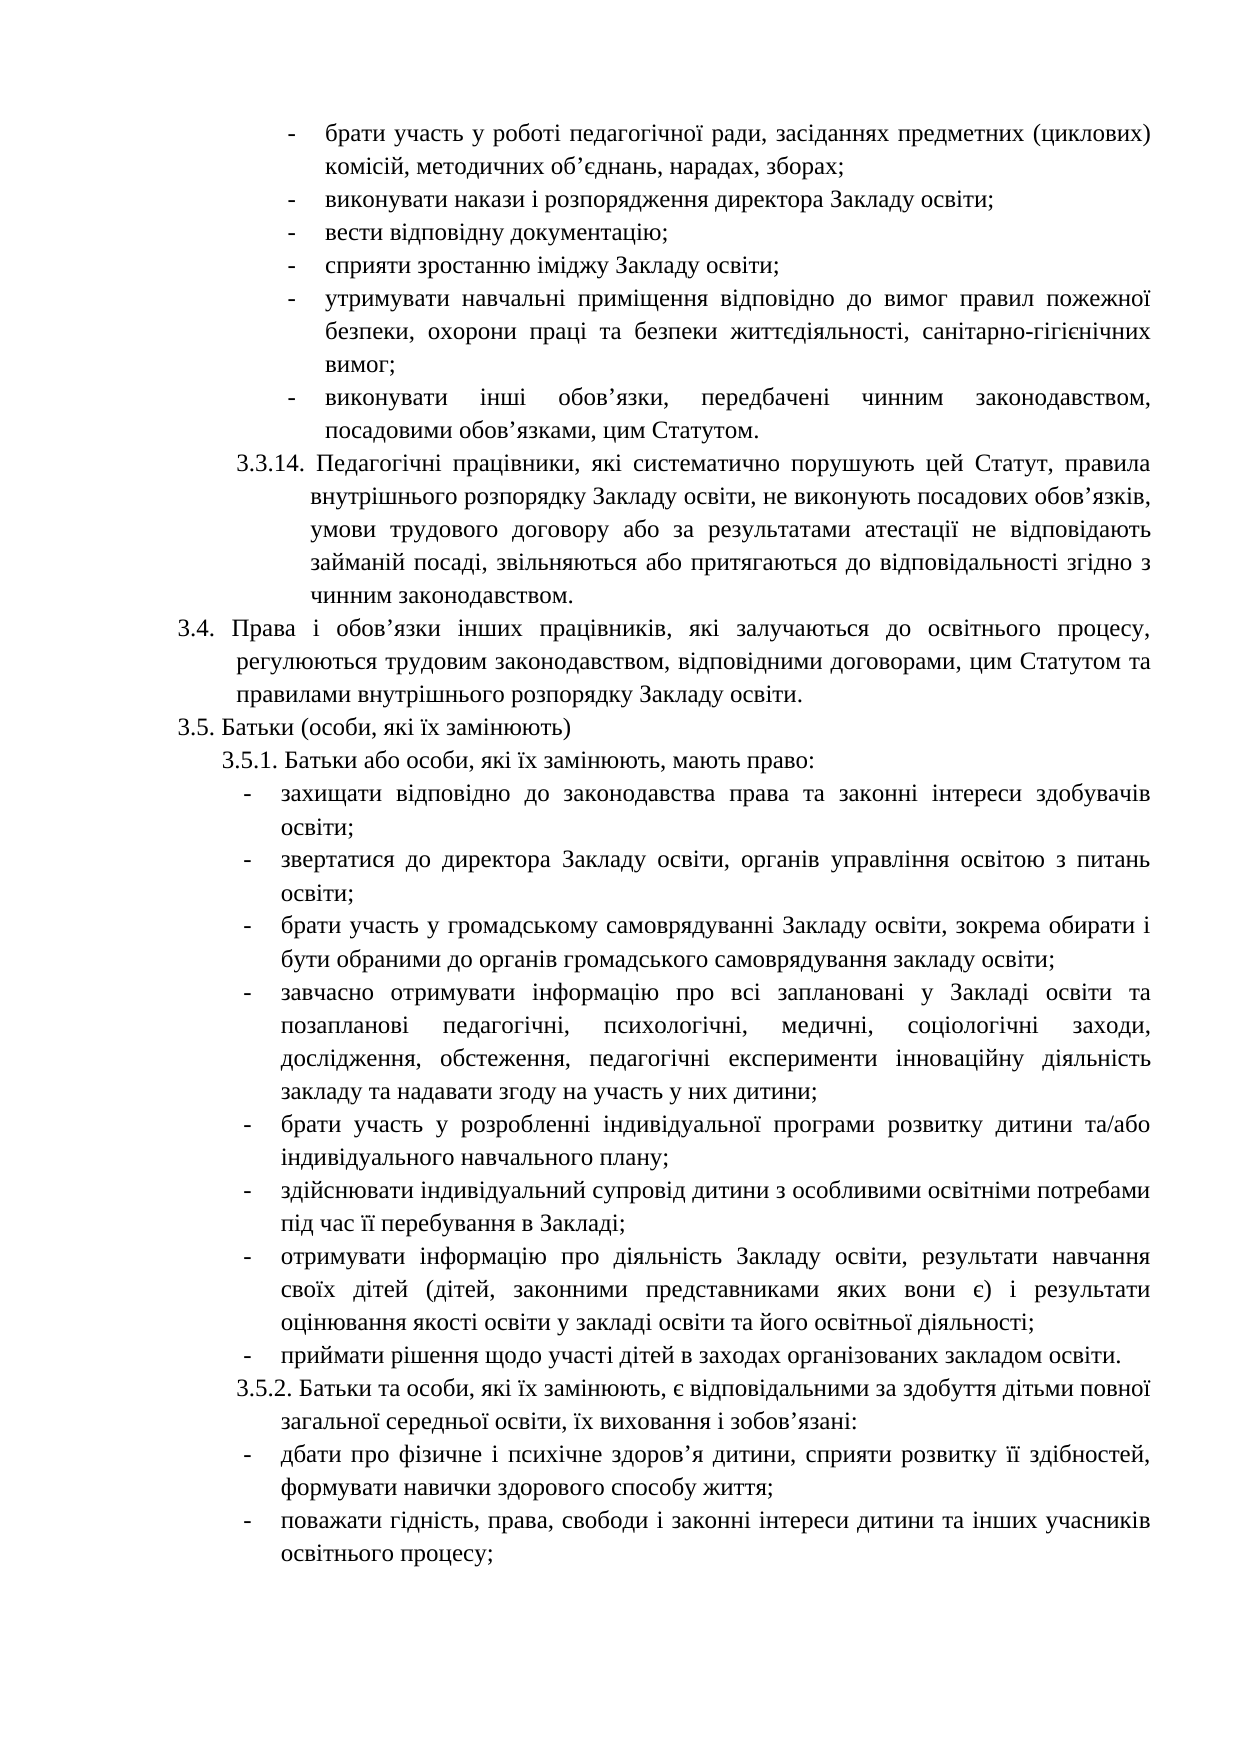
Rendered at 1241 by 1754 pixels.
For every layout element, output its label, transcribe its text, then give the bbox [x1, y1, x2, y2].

text 3.4. Права і обов’язки інших працівників, які залучаються до освітнього процесу, регулюються трудовим законодавством, відповідними договорами, цим Статутом та правилами внутрішнього розпорядку Закладу освіти. [177, 613, 1152, 708]
list виконувати інші обов’язки, передбачені чинним законодавством, посадовими обов’язками, цим Статутом. [287, 382, 1152, 444]
text 3.3.14. Педагогічні працівники, які систематично порушують цей Статут, правила внутрішнього розпорядку Закладу освіти, не виконують посадових обов’язків, умови трудового договору або за результатами атестації не відповідають займаній посаді, звільняються або притягаються до відповідальності згідно з чинним законодавством. [236, 448, 1152, 609]
list приймати рішення щодо участі дітей в заходах організованих закладом освіти. [243, 1340, 1152, 1369]
list захищати відповідно до законодавства права та законні інтереси здобувачів освіти; [243, 778, 1152, 840]
list дбати про фізичне і психічне здоров’я дитини, сприяти розвитку її здібностей, формувати навички здорового способу життя; [243, 1439, 1152, 1501]
list вести відповідну документацію; [287, 217, 1152, 246]
text 3.5. Батьки (особи, які їх замінюють) [177, 712, 1152, 741]
list поважати гідність, права, свободи і законні інтереси дитини та інших учасників освітнього процесу; [243, 1505, 1152, 1567]
list здійснювати індивідуальний супровід дитини з особливими освітніми потребами під час її перебування в Закладі; [243, 1175, 1152, 1237]
list отримувати інформацію про діяльність Закладу освіти, результати навчання своїх дітей (дітей, законними представниками яких вони є) і результати оцінювання якості освіти у закладі освіти та його освітньої діяльності; [243, 1241, 1152, 1336]
text 3.5.1. Батьки або особи, які їх замінюють, мають право: [222, 746, 1152, 774]
text 3.5.2. Батьки та особи, які їх замінюють, є відповідальними за здобуття дітьми повної загальної середньої освіти, їх виховання і зобов’язані: [236, 1373, 1152, 1435]
list сприяти зростанню іміджу Закладу освіти; [287, 250, 1152, 279]
list брати участь у роботі педагогічної ради, засіданнях предметних (циклових) комісій, методичних об’єднань, нарадах, зборах; [287, 118, 1152, 180]
list утримувати навчальні приміщення відповідно до вимог правил пожежної безпеки, охорони праці та безпеки життєдіяльності, санітарно-гігієнічних вимог; [287, 283, 1152, 378]
list виконувати накази і розпорядження директора Закладу освіти; [287, 184, 1152, 213]
list завчасно отримувати інформацію про всі заплановані у Закладі освіти та позапланові педагогічні, психологічні, медичні, соціологічні заходи, дослідження, обстеження, педагогічні експерименти інноваційну діяльність закладу та надавати згоду на участь у них дитини; [243, 977, 1152, 1104]
list брати участь у громадському самоврядуванні Закладу освіти, зокрема обирати і бути обраними до органів громадського самоврядування закладу освіти; [243, 911, 1152, 972]
list звертатися до директора Закладу освіти, органів управління освітою з питань освіти; [243, 844, 1152, 906]
list брати участь у розробленні індивідуальної програми розвитку дитини та/або індивідуального навчального плану; [243, 1109, 1152, 1171]
